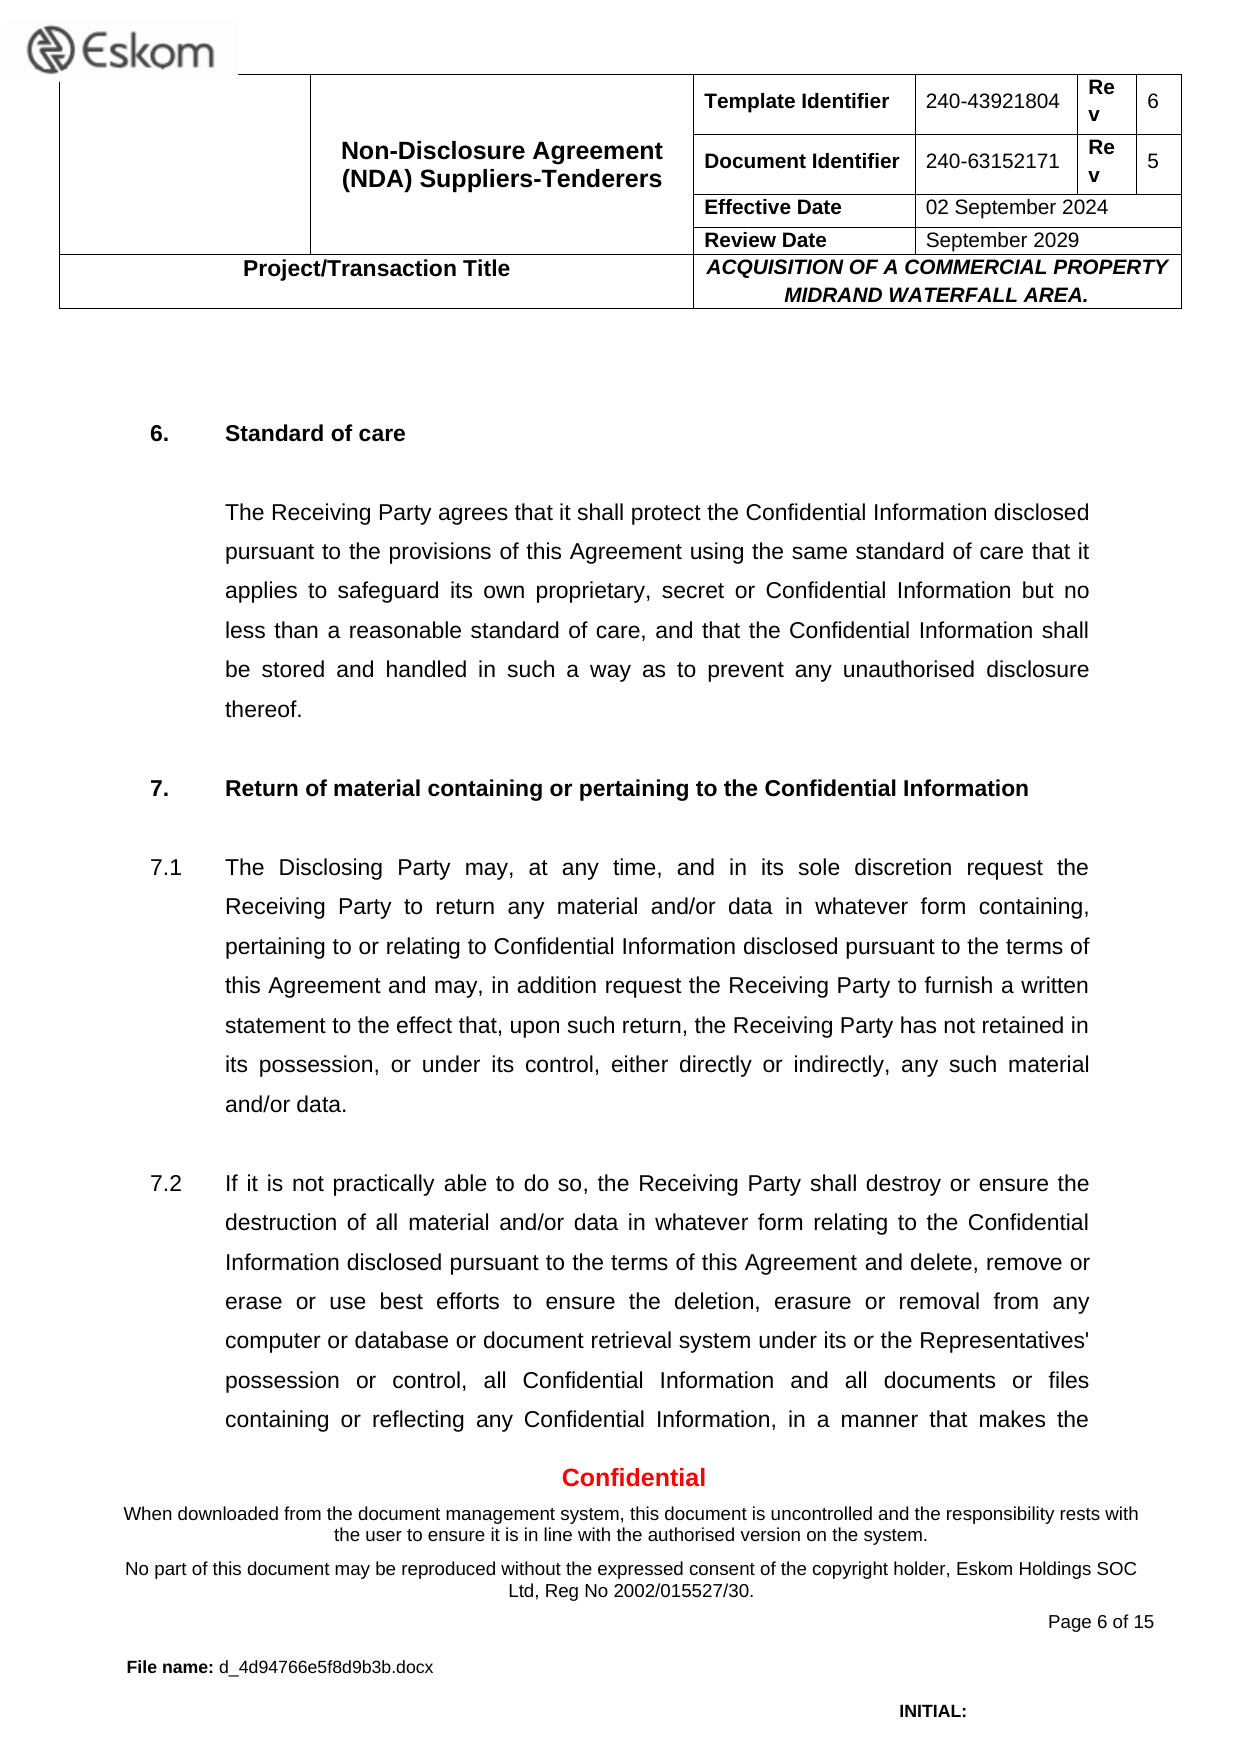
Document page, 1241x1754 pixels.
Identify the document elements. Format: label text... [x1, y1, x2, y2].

text 7. Return of material containing or pertaining to the Confidential Information [150, 775, 1090, 801]
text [150, 1169, 1090, 1433]
text 6. Standard of care [150, 419, 1090, 446]
text 7.1 The Disclosing Party may, at any time, and in its sole discretion request the Receiving Party to return any material and/or data in whatever form containing, pertaining to or relating to Confidential Information disclosed pursuant to the terms of this Agreement and may, in addition request the Receiving Party to furnish a written statement to the effect that, upon such return, the Receiving Party has not retained in its possession, or under its control, either directly or indirectly, any such material and/or data. [150, 854, 1090, 1117]
text The Receiving Party agrees that it shall protect the Confidential Information disclosed pursuant to the provisions of this Agreement using the same standard of care that it applies to safeguard its own proprietary, secret or Confidential Information but no less than a reasonable standard of care, and that the Confidential Information shall be stored and handled in such a way as to prevent any unauthorised disclosure thereof. [150, 498, 1090, 722]
